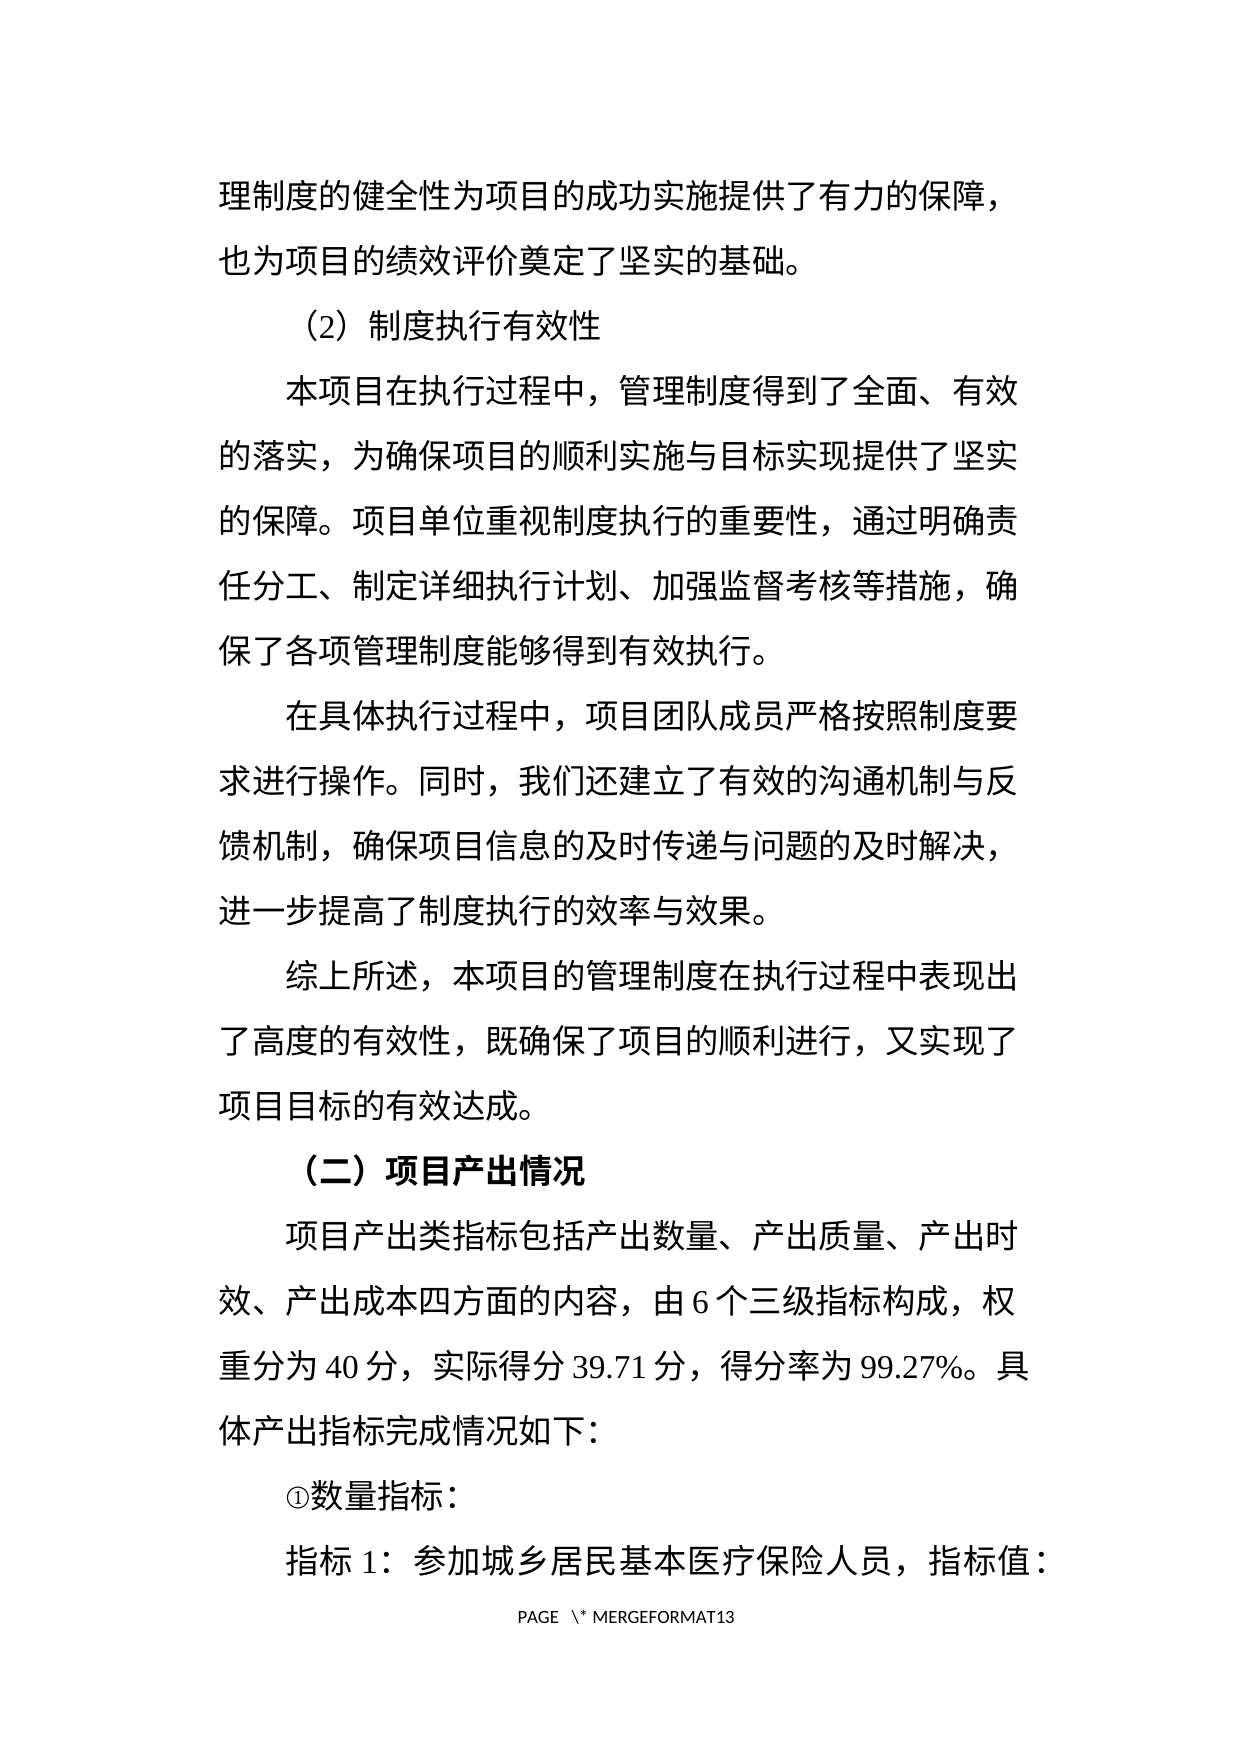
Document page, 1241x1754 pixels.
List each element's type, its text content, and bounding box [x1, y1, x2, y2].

text 本项目在执行过程中，管理制度得到了全面、有效的落实，为确保项目的顺利实施与目标实现提供了坚实的保障。项目单位重视制度执行的重要性，通过明确责任分工、制定详细执行计划、加强监督考核等措施，确保了各项管理制度能够得到有效执行。 [218, 357, 1033, 682]
text （2）制度执行有效性 [218, 292, 1033, 357]
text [218, 162, 1033, 292]
text 在具体执行过程中，项目团队成员严格按照制度要求进行操作。同时，我们还建立了有效的沟通机制与反馈机制，确保项目信息的及时传递与问题的及时解决，进一步提高了制度执行的效率与效果。 [218, 682, 1033, 942]
text 项目产出类指标包括产出数量、产出质量、产出时效、产出成本四方面的内容，由6个三级指标构成，权重分为40分，实际得分39.71分，得分率为99.27%。具体产出指标完成情况如下： [218, 1202, 1033, 1462]
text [218, 1527, 1033, 1592]
list 项目产出情况 [218, 1137, 1033, 1202]
text 综上所述，本项目的管理制度在执行过程中表现出了高度的有效性，既确保了项目的顺利进行，又实现了项目目标的有效达成。 [218, 942, 1033, 1137]
text ①数量指标： [218, 1462, 1033, 1527]
